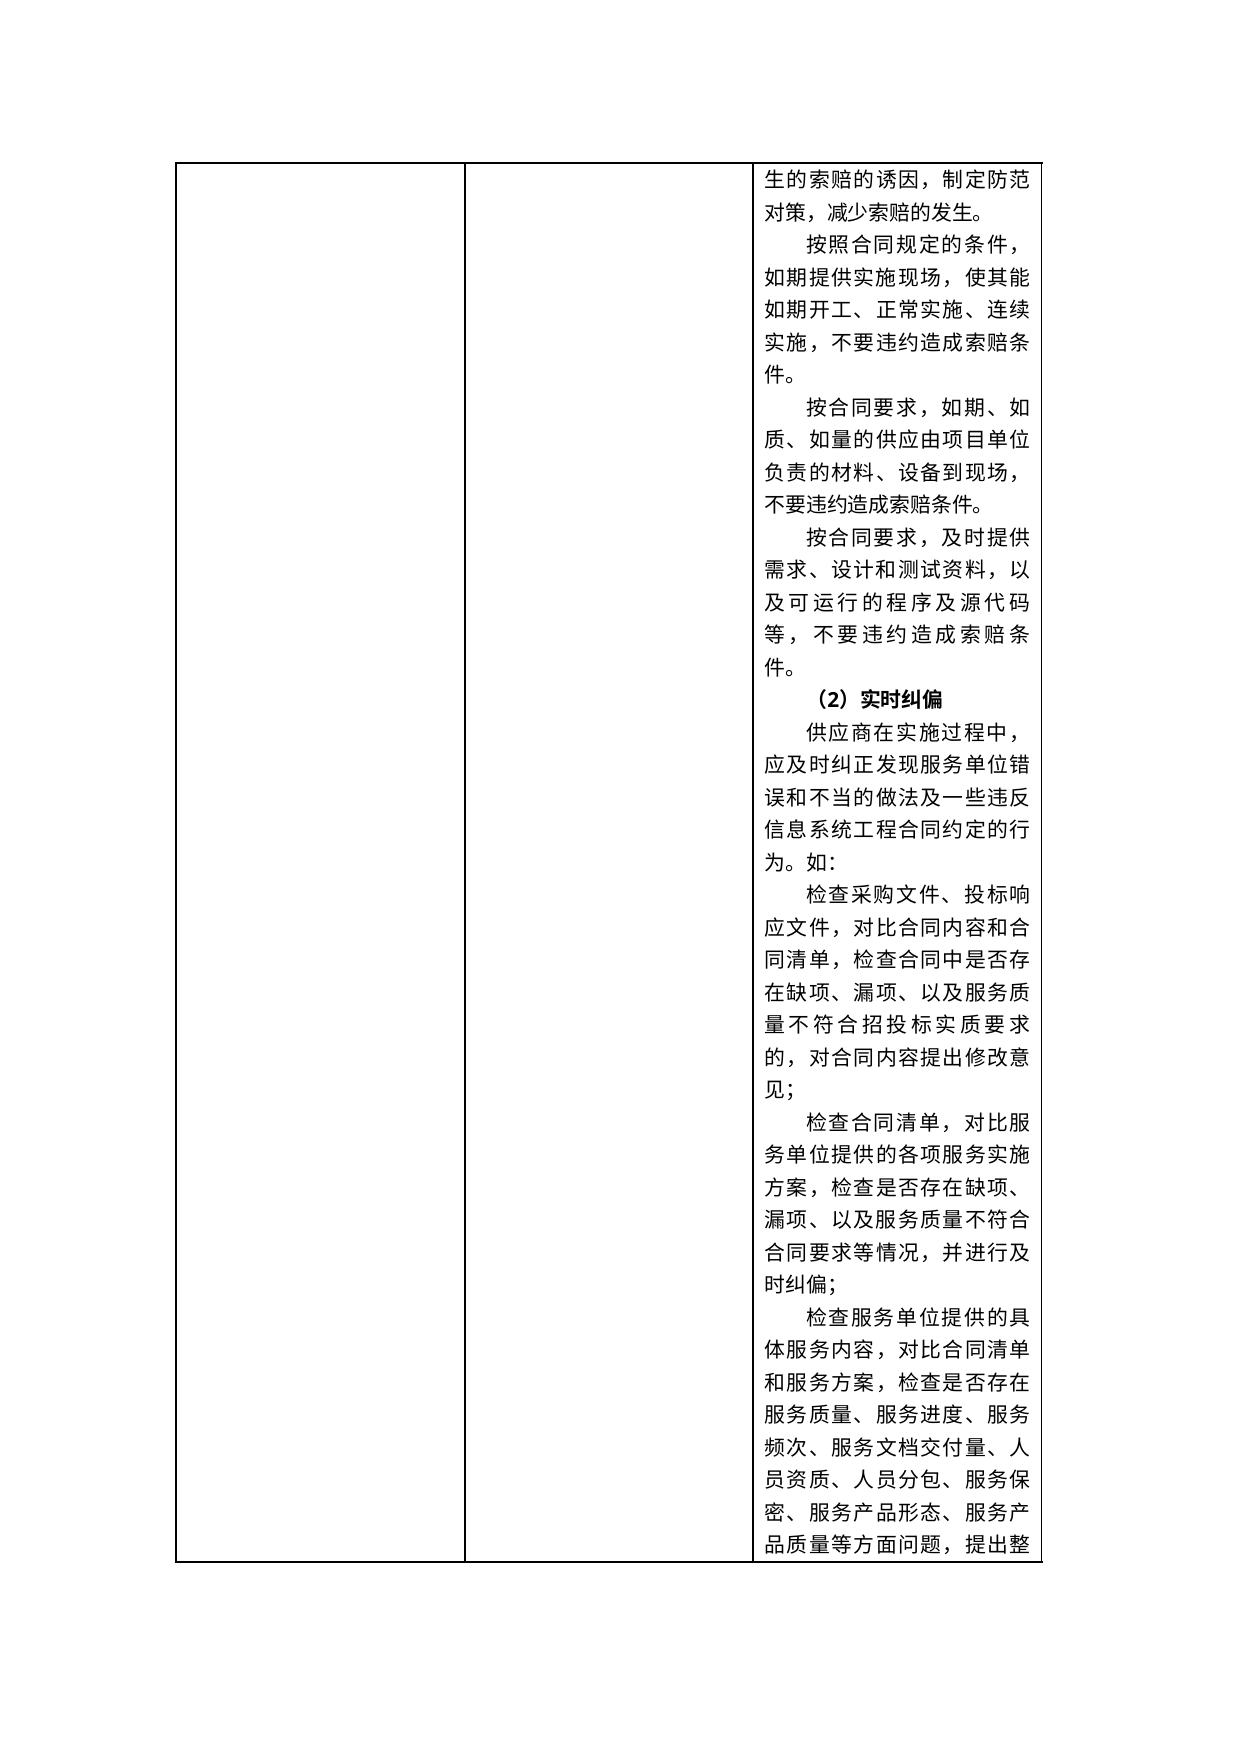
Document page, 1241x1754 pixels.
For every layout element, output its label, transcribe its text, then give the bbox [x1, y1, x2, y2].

table_cell 4 [466, 164, 752, 1561]
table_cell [754, 164, 1041, 1561]
table_cell [177, 164, 464, 1561]
